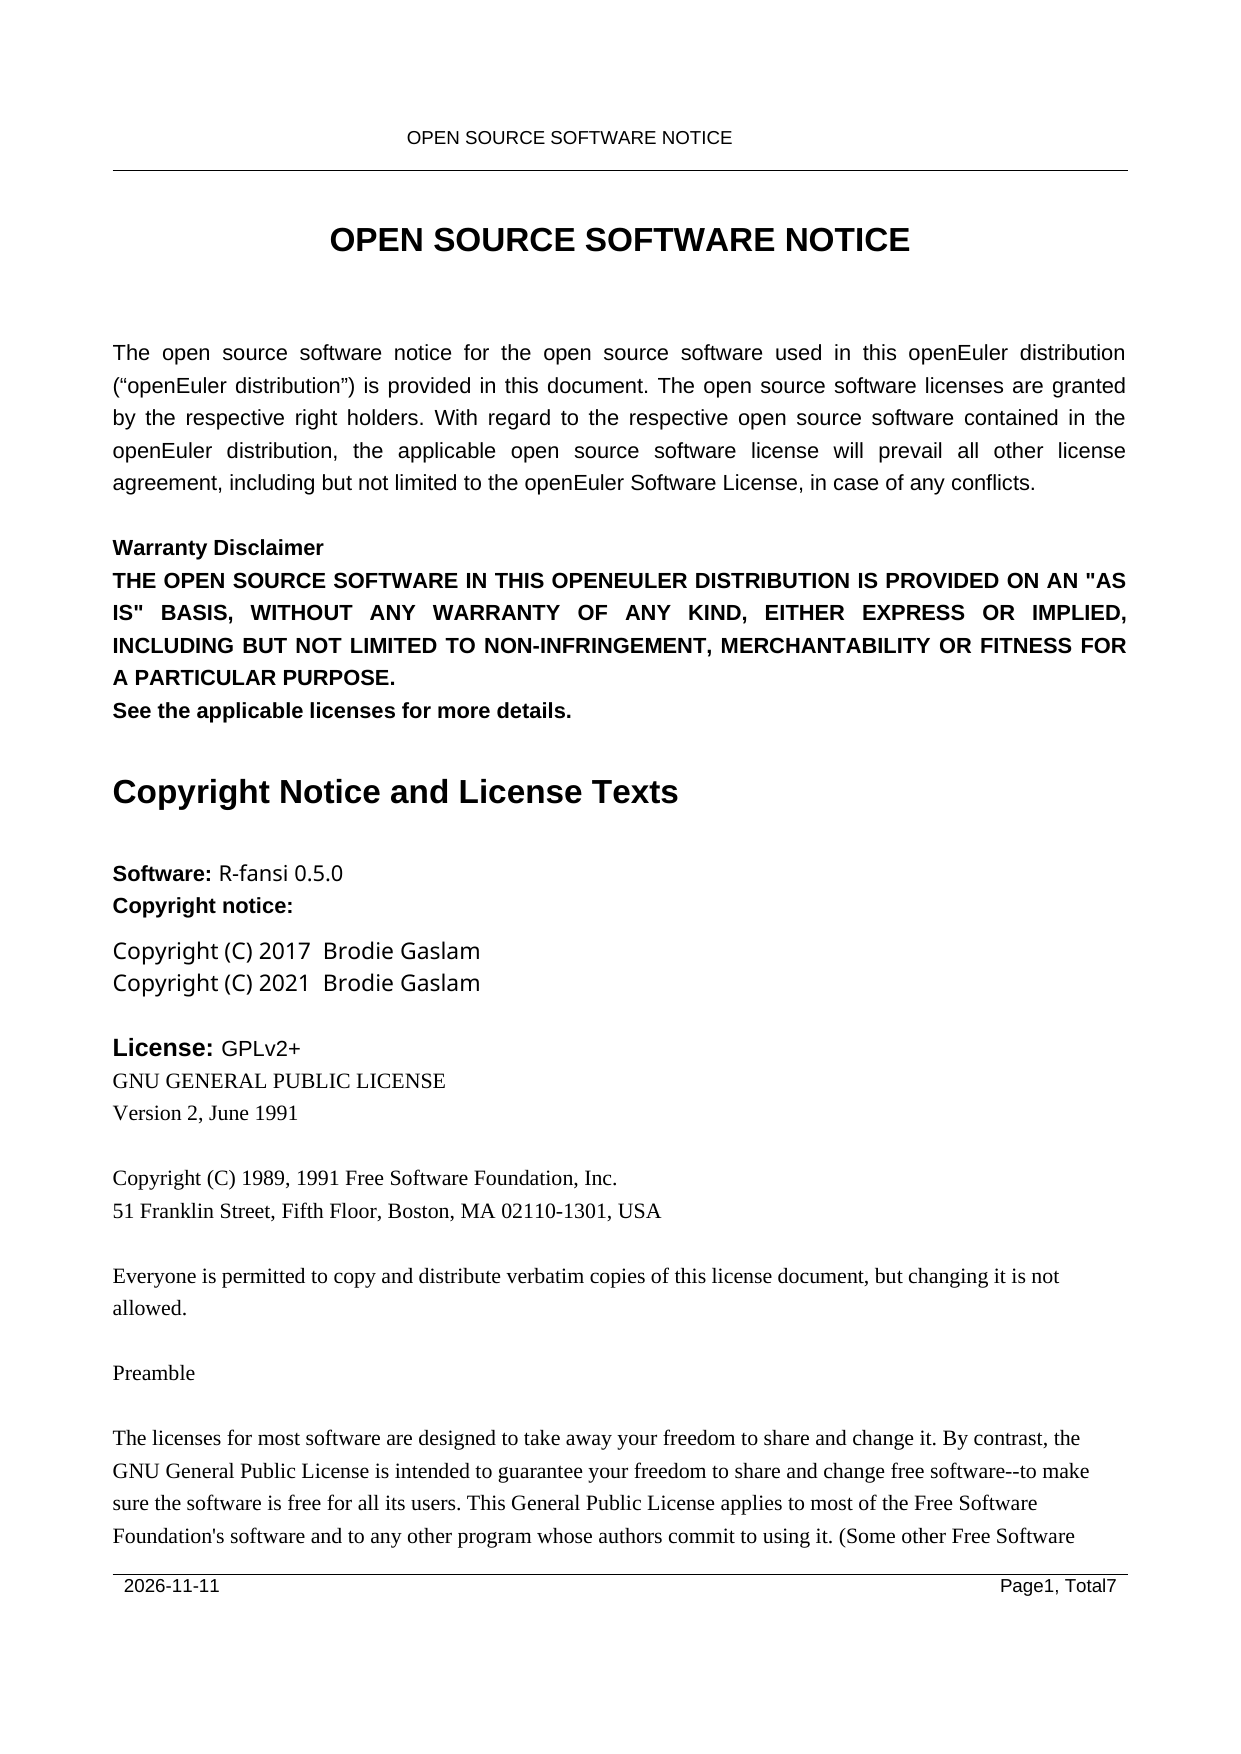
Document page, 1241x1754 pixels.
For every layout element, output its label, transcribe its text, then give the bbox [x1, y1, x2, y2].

title Software: R-fansi 0.5.0 [112, 856, 1128, 889]
text The open source software notice for the open source software used in this openEuler distribution (“openEuler distribution”) is provided in this document. The open source software licenses are granted by the respective right holders. With regard to the respective open source software contained in the openEuler distribution, the applicable open source software license will prevail all other license agreement, including but not limited to the openEuler Software License, in case of any conflicts. [112, 336, 1128, 499]
text Copyright (C) 2017 Brodie Gaslam Copyright (C) 2021 Brodie Gaslam [112, 934, 1128, 1031]
text Copyright notice: [112, 889, 1128, 921]
text Copyright Notice and License Texts [112, 759, 1128, 824]
text THE OPEN SOURCE SOFTWARE IN THIS OPENEULER DISTRIBUTION IS PROVIDED ON AN "AS IS" BASIS, WITHOUT ANY WARRANTY OF ANY KIND, EITHER EXPRESS OR IMPLIED, INCLUDING BUT NOT LIMITED TO NON-INFRINGEMENT, MERCHANTABILITY OR FITNESS FOR A PARTICULAR PURPOSE. See the applicable licenses for more details. [112, 564, 1128, 726]
text OPEN SOURCE SOFTWARE NOTICE [112, 206, 1128, 271]
text Warranty Disclaimer [112, 531, 1128, 564]
text License: GPLv2+ [112, 1031, 1128, 1064]
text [112, 1064, 1128, 1551]
